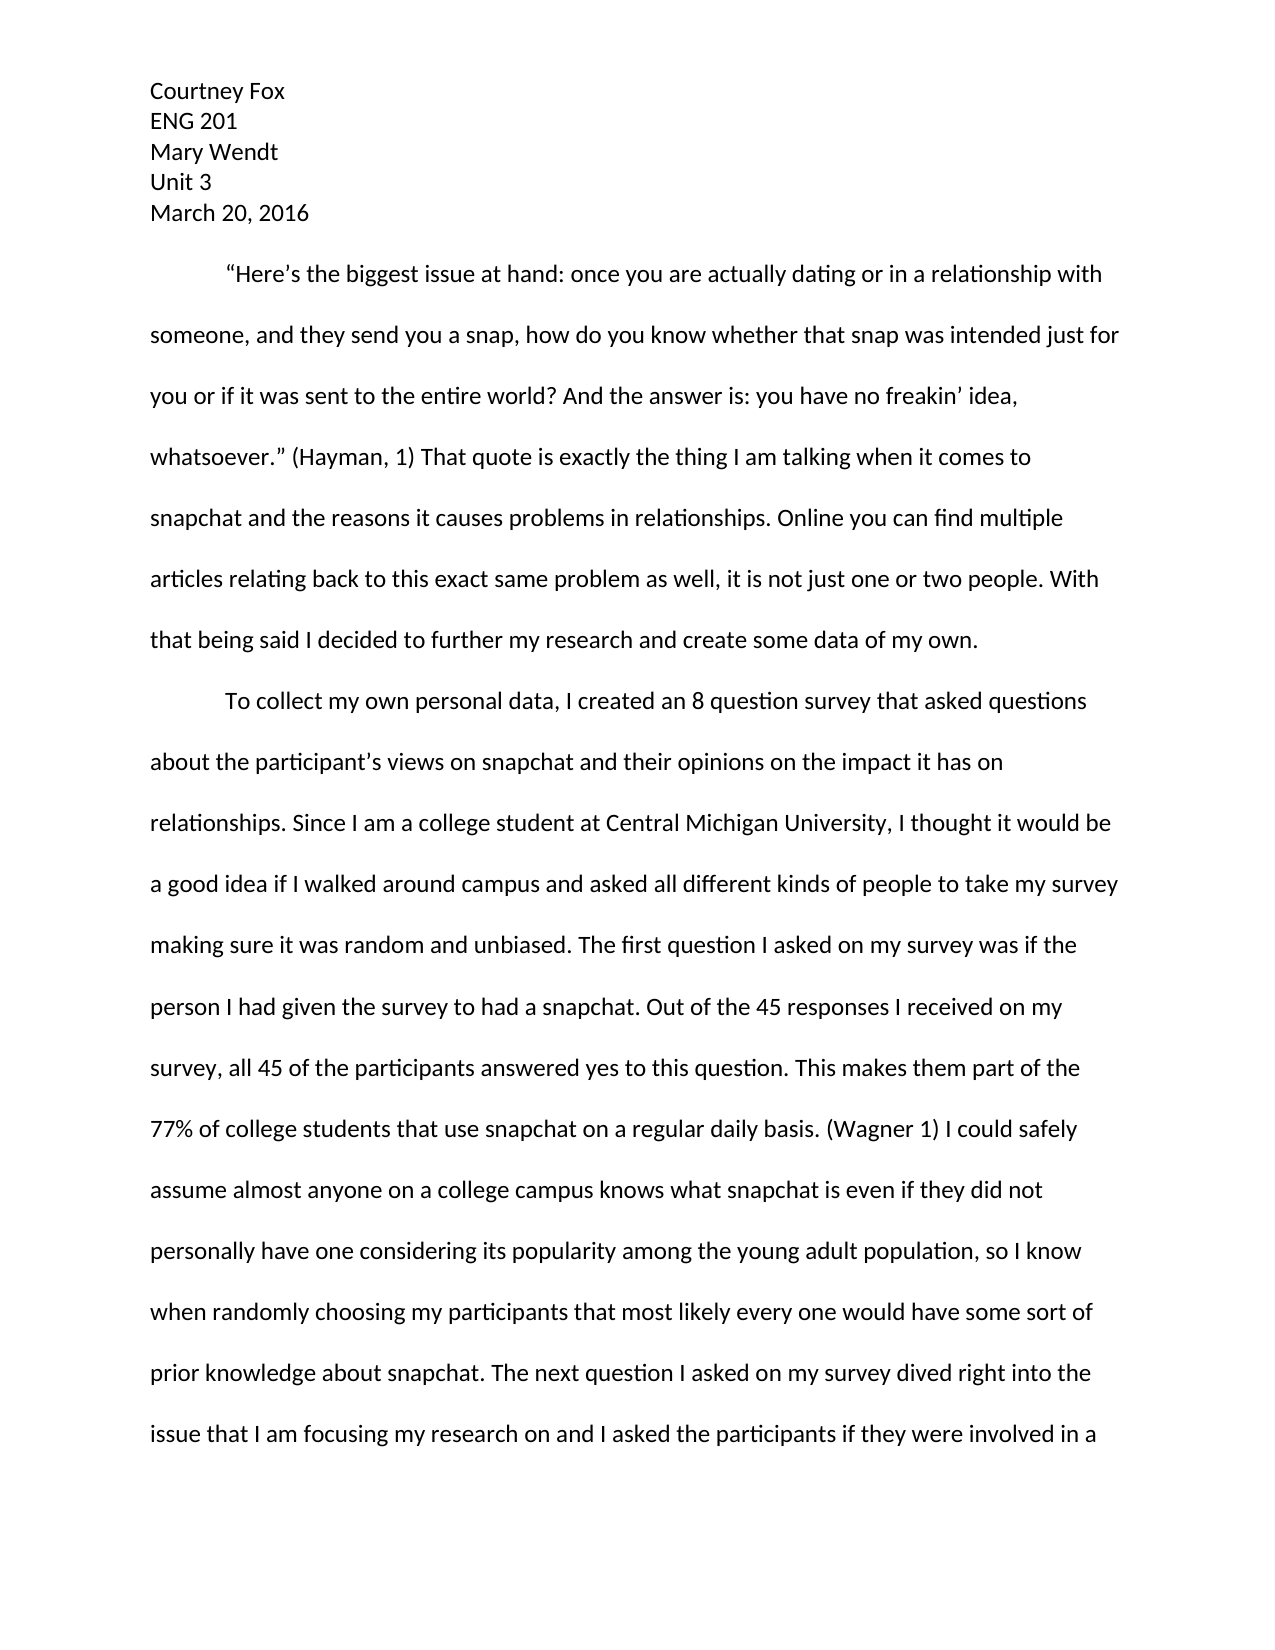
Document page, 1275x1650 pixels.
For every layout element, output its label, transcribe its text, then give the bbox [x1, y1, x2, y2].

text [150, 685, 1125, 1448]
text “Here’s the biggest issue at hand: once you are actually dating or in a relationship with someone, and they send you a snap, how do you know whether that snap was intended just for you or if it was sent to the entire world? And the answer is: you have no freakin’ idea, whatsoever.” (Hayman, 1) That quote is exactly the thing I am talking when it comes to snapchat and the reasons it causes problems in relationships. Online you can find multiple articles relating back to this exact same problem as well, it is not just one or two people. With that being said I decided to further my research and create some data of my own. [150, 258, 1125, 655]
